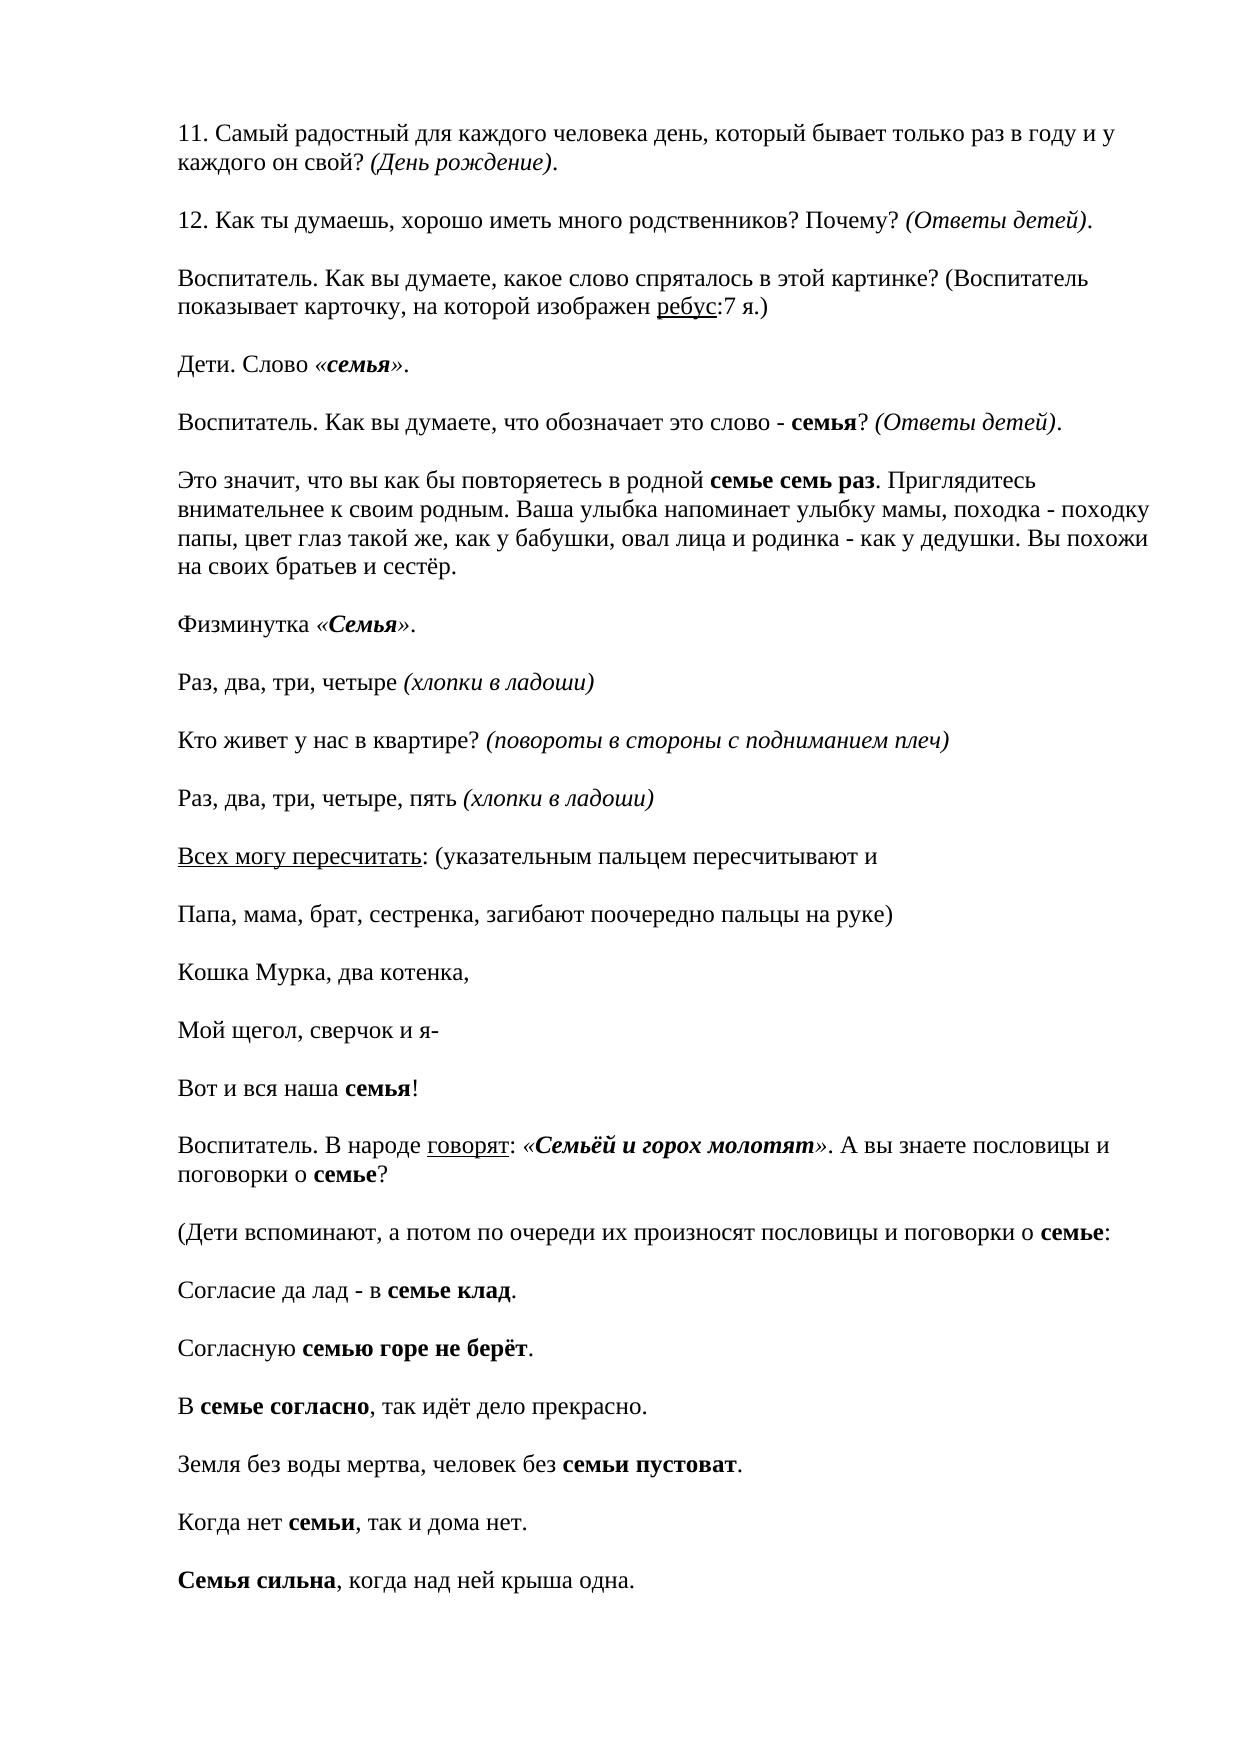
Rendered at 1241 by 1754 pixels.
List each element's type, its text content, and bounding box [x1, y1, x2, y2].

text Воспитатель. В народе говорят: «Семьёй и горох молотят». А вы знаете пословицы и поговорки о семье? [177, 1131, 1152, 1188]
text В семье согласно, так идёт дело прекрасно. [177, 1391, 1152, 1420]
text Вот и вся наша семья! [177, 1073, 1152, 1101]
text Земля без воды мертва, человек без семьи пустоват. [177, 1449, 1152, 1478]
text Всех могу пересчитать: (указательным пальцем пересчитывают и [177, 841, 1152, 870]
text (Дети вспоминают, а потом по очереди их произносят пословицы и поговорки о семье: [177, 1217, 1152, 1246]
text Согласную семью горе не берёт. [177, 1333, 1152, 1362]
text 12. Как ты думаешь, хорошо иметь много родственников? Почему? (Ответы детей). [177, 205, 1152, 233]
text Семья сильна, когда над ней крыша одна. [177, 1565, 1152, 1593]
text 11. Самый радостный для каждого человека день, который бывает только раз в году и у каждого он свой? (День рождение). [177, 118, 1152, 176]
text Воспитатель. Как вы думаете, что обозначает это слово - семья? (Ответы детей). [177, 407, 1152, 436]
text Кошка Мурка, два котенка, [177, 957, 1152, 986]
text Это значит, что вы как бы повторяетесь в родной семье семь раз. Приглядитесь внимательнее к своим родным. Ваша улыбка напоминает улыбку мамы, походка - походку папы, цвет глаз такой же, как у бабушки, овал лица и родинка - как у дедушки. Вы похожи на своих братьев и сестёр. [177, 465, 1152, 580]
text Когда нет семьи, так и дома нет. [177, 1507, 1152, 1536]
text Папа, мама, брат, сестренка, загибают поочередно пальцы на руке) [177, 899, 1152, 928]
text Дети. Слово «семья». [177, 349, 1152, 378]
text Раз, два, три, четыре, пять (хлопки в ладоши) [177, 783, 1152, 812]
text Физминутка «Семья». [177, 609, 1152, 638]
text Воспитатель. Как вы думаете, какое слово спряталось в этой картинке? (Воспитатель показывает карточку, на которой изображен ребус:7 я.) [177, 263, 1152, 320]
text Согласие да лад - в семье клад. [177, 1275, 1152, 1304]
text Мой щегол, сверчок и я- [177, 1015, 1152, 1043]
text Кто живет у нас в квартире? (повороты в стороны с подниманием плеч) [177, 725, 1152, 754]
text Раз, два, три, четыре (хлопки в ладоши) [177, 667, 1152, 696]
